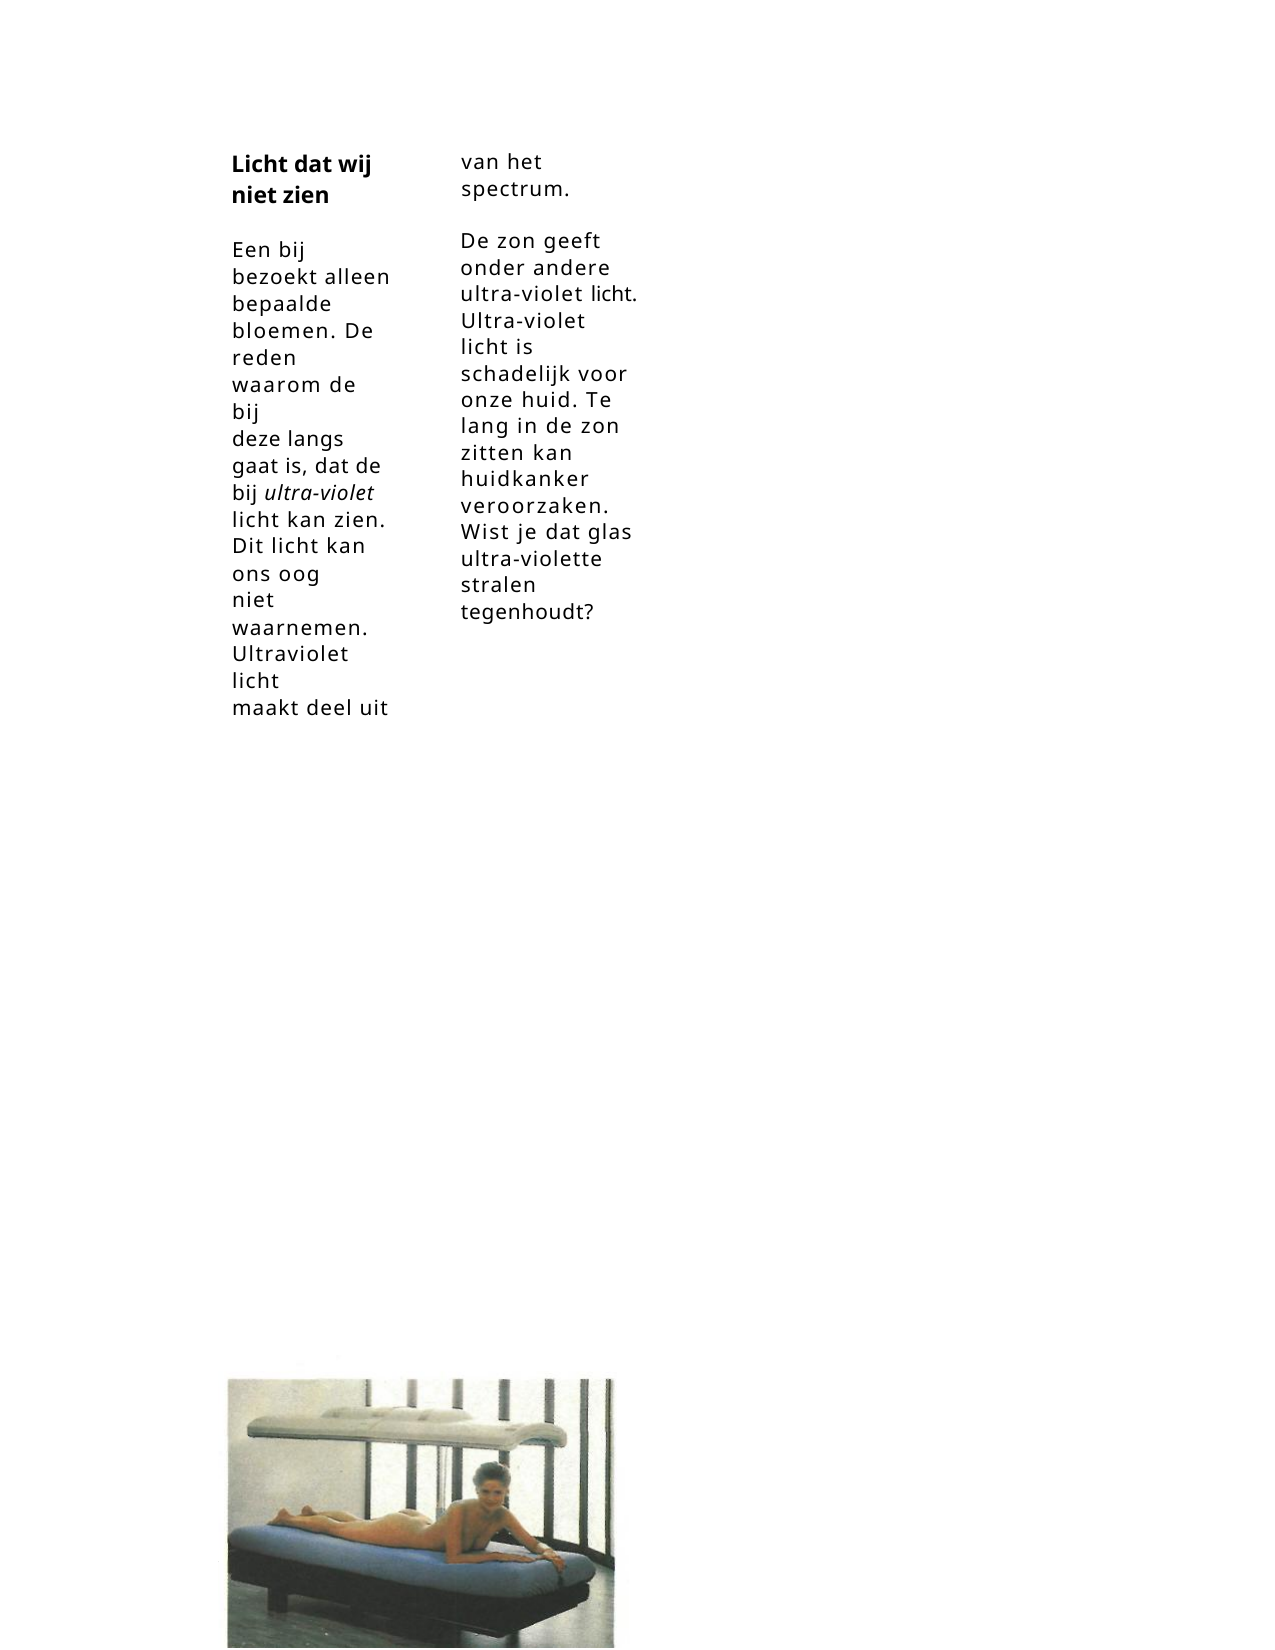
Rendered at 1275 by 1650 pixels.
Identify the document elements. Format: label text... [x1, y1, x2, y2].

text Licht dat wij niet zien [231, 148, 392, 210]
picture [216, 1355, 629, 1646]
text Ultra-violet licht is schadelijk voor onze huid. Te lang in de zon zitten kan huidkanker veroorzaken. Wist je dat glas ultra-violette stralen tegenhoudt? [461, 307, 640, 624]
text Een bij bezoekt alleen bepaalde bloemen. De reden waarom de bij deze langs gaat is, dat de bij ultra-violet licht kan zien. Dit licht kan ons oog niet waarnemen. Ultraviolet licht maakt deel uit van het spectrum. [232, 236, 391, 721]
text De zon geeft onder andere ultra-violet licht. [460, 228, 642, 307]
